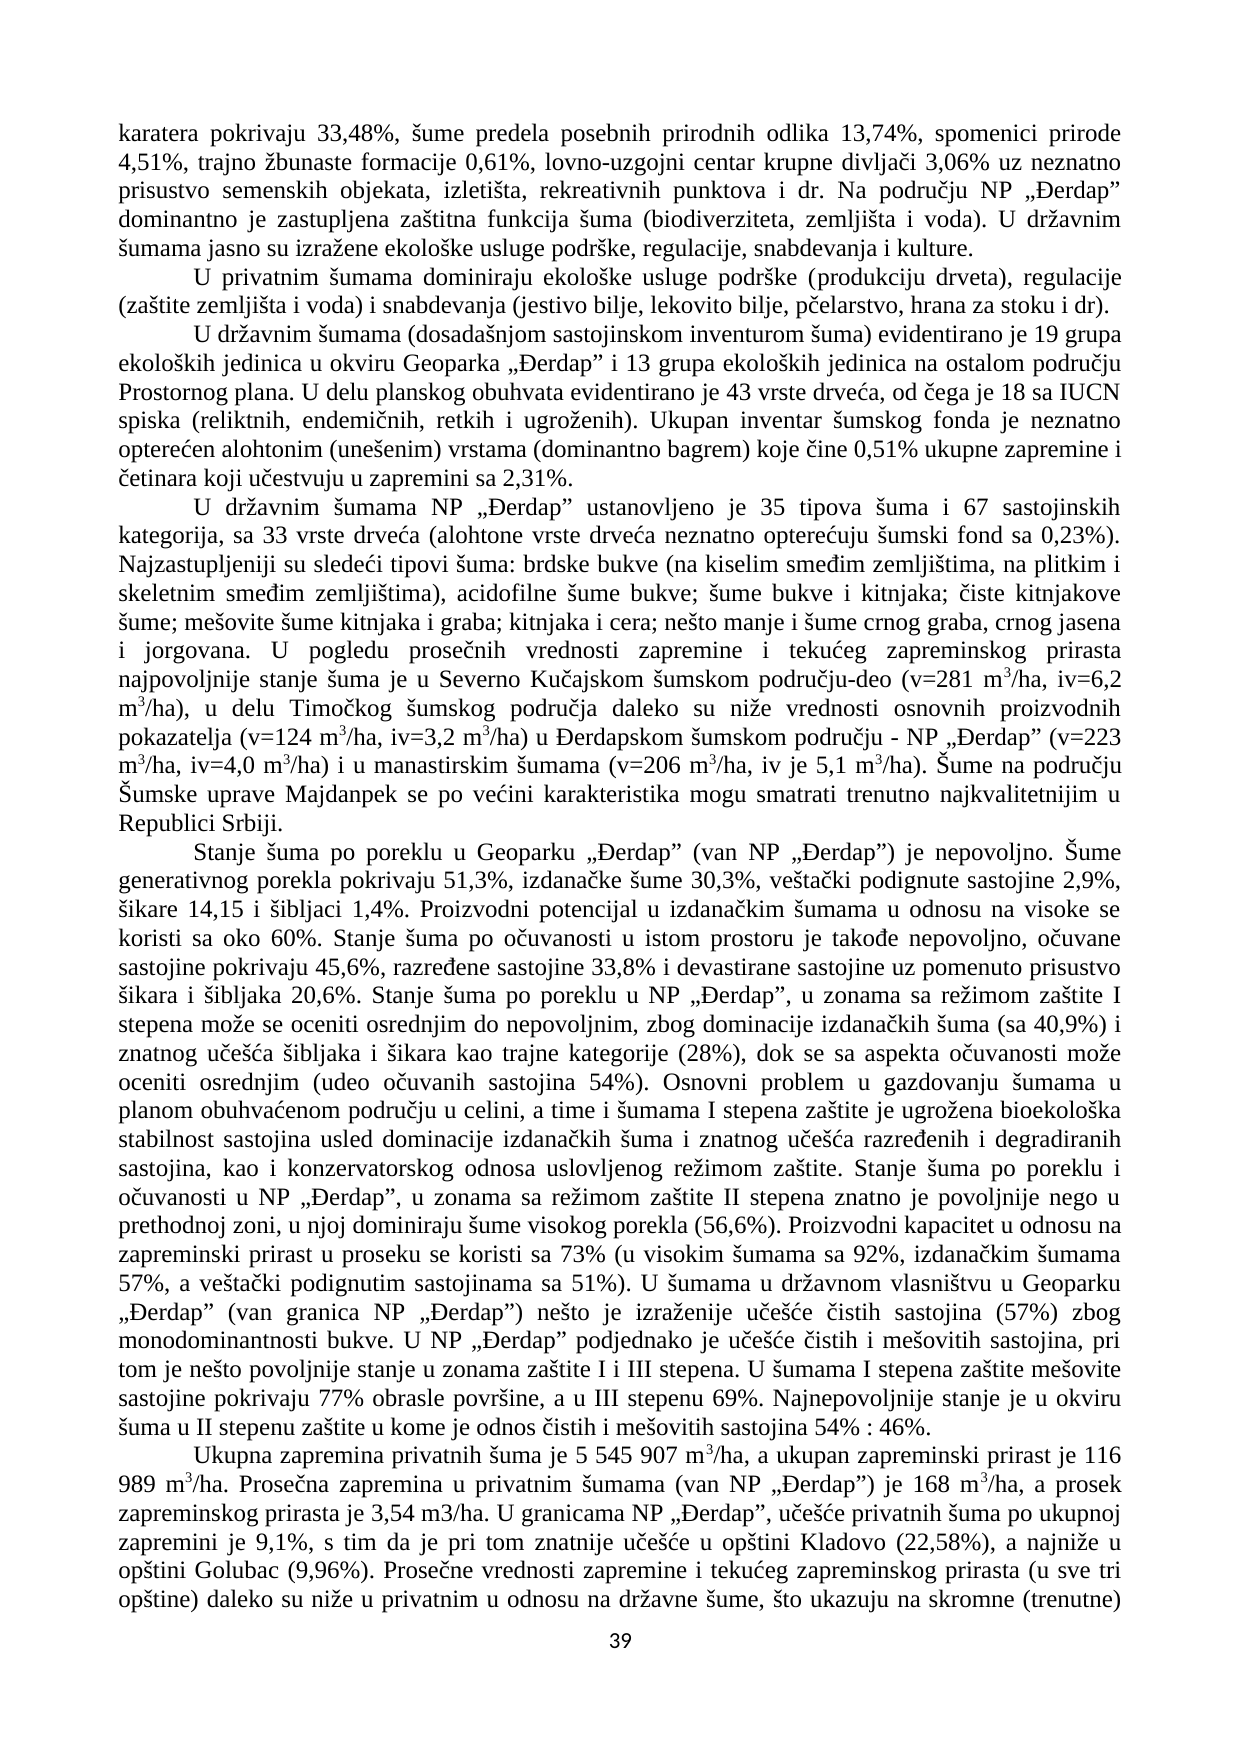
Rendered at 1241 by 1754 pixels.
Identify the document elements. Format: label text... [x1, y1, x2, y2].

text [118, 1441, 1122, 1613]
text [118, 118, 1122, 262]
text U državnim šumama (dosadašnjom sastojinskom inventurom šuma) evidentirano je 19 grupa ekoloških jedinica u okviru Geoparka „Đerdap” i 13 grupa ekoloških jedinica na ostalom području Prostornog plana. U delu planskog obuhvata evidentirano je 43 vrste drveća, od čega je 18 sa IUCN spiska (reliktnih, endemičnih, retkih i ugroženih). Ukupan inventar šumskog fonda je neznatno opterećen alohtonim (unešenim) vrstama (dominantno bagrem) koje čine 0,51% ukupne zapremine i četinara koji učestvuju u zapremini sa 2,31%. [118, 319, 1122, 492]
text U državnim šumama NP „Đerdap” ustanovljeno je 35 tipova šuma i 67 sastojinskih kategorija, sa 33 vrste drveća (alohtone vrste drveća neznatno opterećuju šumski fond sa 0,23%). Najzastupljeniji su sledeći tipovi šuma: brdske bukve (na kiselim smeđim zemljištima, na plitkim i skeletnim smeđim zemljištima), acidofilne šume bukve; šume bukve i kitnjaka; čiste kitnjakove šume; mešovite šume kitnjaka i graba; kitnjaka i cera; nešto manje i šume crnog graba, crnog jasena i jorgovana. U pogledu prosečnih vrednosti zapremine i tekućeg zapreminskog prirasta najpovoljnije stanje šuma je u Severno Kučajskom šumskom području-deo (v=281 m3/ha, iv=6,2 m3/ha), u delu Timočkog šumskog područja daleko su niže vrednosti osnovnih proizvodnih pokazatelja (v=124 m3/ha, iv=3,2 m3/ha) u Đerdapskom šumskom području - NP „Đerdap” (v=223 m3/ha, iv=4,0 m3/ha) i u manastirskim šumama (v=206 m3/ha, iv je 5,1 m3/ha). Šume na području Šumske uprave Majdanpek se po većini karakteristika mogu smatrati trenutno najkvalitetnijim u Republici Srbiji. [118, 492, 1122, 837]
text Stanje šuma po poreklu u Geoparku „Đerdap” (van NP „Đerdap”) je nepovoljno. Šume generativnog porekla pokrivaju 51,3%, izdanačke šume 30,3%, veštački podignute sastojine 2,9%, šikare 14,15 i šibljaci 1,4%. Proizvodni potencijal u izdanačkim šumama u odnosu na visoke se koristi sa oko 60%. Stanje šuma po očuvanosti u istom prostoru je takođe nepovoljno, očuvane sastojine pokrivaju 45,6%, razređene sastojine 33,8% i devastirane sastojine uz pomenuto prisustvo šikara i šibljaka 20,6%. Stanje šuma po poreklu u NP „Đerdap”, u zonama sa režimom zaštite I stepena može se oceniti osrednjim do nepovoljnim, zbog dominacije izdanačkih šuma (sa 40,9%) i znatnog učešća šibljaka i šikara kao trajne kategorije (28%), dok se sa aspekta očuvanosti može oceniti osrednjim (udeo očuvanih sastojina 54%). Osnovni problem u gazdovanju šumama u planom obuhvaćenom području u celini, a time i šumama I stepena zaštite je ugrožena bioekološka stabilnost sastojina usled dominacije izdanačkih šuma i znatnog učešća razređenih i degradiranih sastojina, kao i konzervatorskog odnosa uslovljenog režimom zaštite. Stanje šuma po poreklu i očuvanosti u NP „Đerdap”, u zonama sa režimom zaštite II stepena znatno je povoljnije nego u prethodnoj zoni, u njoj dominiraju šume visokog porekla (56,6%). Proizvodni kapacitet u odnosu na zapreminski prirast u proseku se koristi sa 73% (u visokim šumama sa 92%, izdanačkim šumama 57%, a veštački podignutim sastojinama sa 51%). U šumama u državnom vlasništvu u Geoparku „Đerdap” (van granica NP „Đerdap”) nešto je izraženije učešće čistih sastojina (57%) zbog monodominantnosti bukve. U NP „Đerdap” podjednako je učešće čistih i mešovitih sastojina, pri tom je nešto povoljnije stanje u zonama zaštite I i III stepena. U šumama I stepena zaštite mešovite sastojine pokrivaju 77% obrasle površine, a u III stepenu 69%. Najnepovoljnije stanje je u okviru šuma u II stepenu zaštite u kome je odnos čistih i mešovitih sastojina 54% : 46%. [118, 837, 1122, 1441]
text U privatnim šumama dominiraju ekološke usluge podrške (produkciju drveta), regulacije (zaštite zemljišta i voda) i snabdevanja (jestivo bilje, lekovito bilje, pčelarstvo, hrana za stoku i dr). [118, 262, 1122, 319]
